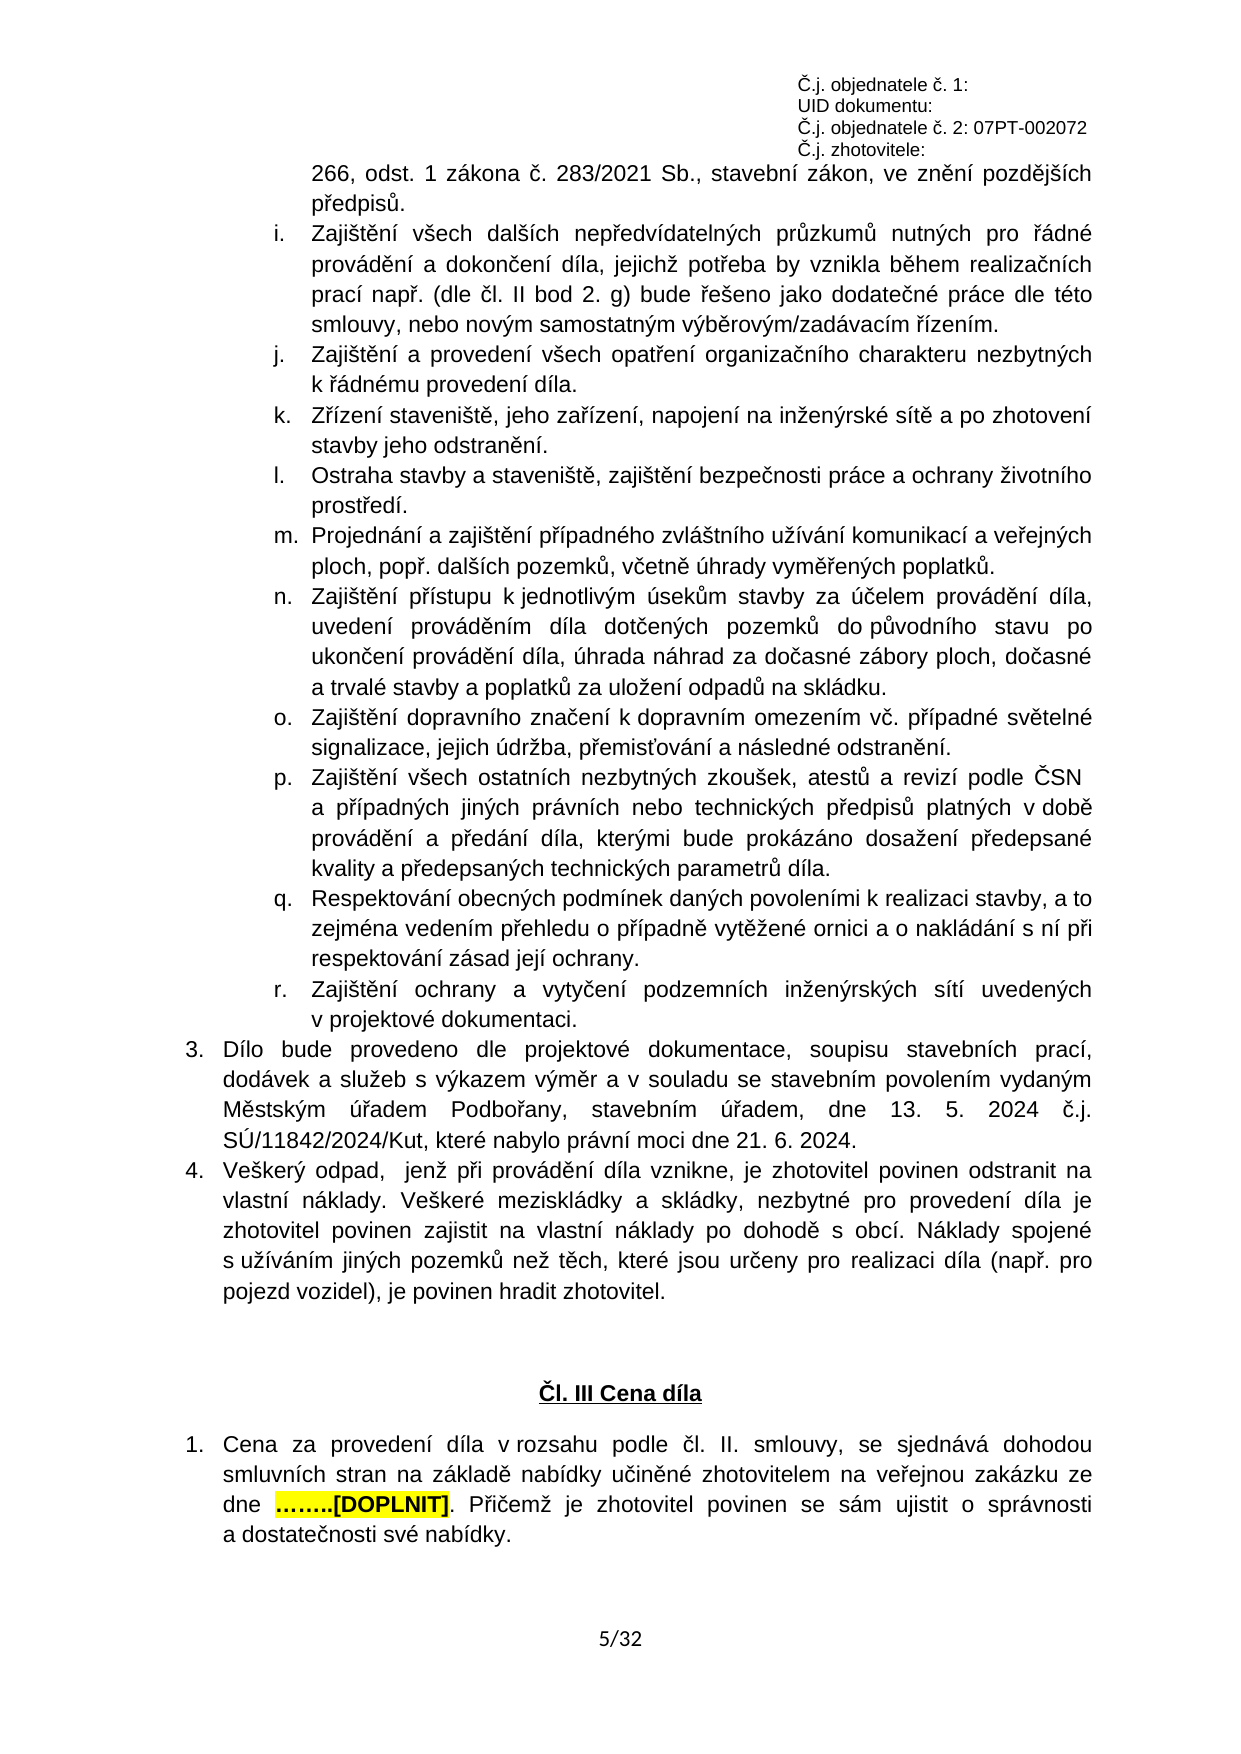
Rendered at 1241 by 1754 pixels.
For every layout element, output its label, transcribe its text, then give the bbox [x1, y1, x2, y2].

list Veškerý odpad, jenž při provádění díla vznikne, je zhotovitel povinen odstranit na vlastní náklady. Veškeré meziskládky a skládky, nezbytné pro provedení díla je zhotovitel povinen zajistit na vlastní náklady po dohodě s obcí. Náklady spojené s užíváním jiných pozemků než těch, které jsou určeny pro realizaci díla (např. pro pojezd vozidel), je povinen hradit zhotovitel. [185, 1157, 1093, 1304]
list Zajištění přístupu k jednotlivým úsekům stavby za účelem provádění díla, uvedení prováděním díla dotčených pozemků do původního stavu po ukončení provádění díla, úhrada náhrad za dočasné zábory ploch, dočasné a trvalé stavby a poplatků za uložení odpadů na skládku. [274, 583, 1093, 700]
list Projednání a zajištění případného zvláštního užívání komunikací a veřejných ploch, popř. dalších pozemků, včetně úhrady vyměřených poplatků. [274, 522, 1093, 579]
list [274, 160, 1093, 217]
list Zajištění všech ostatních nezbytných zkoušek, atestů a revizí podle ČSN a případných jiných právních nebo technických předpisů platných v době provádění a předání díla, kterými bude prokázáno dosažení předepsané kvality a předepsaných technických parametrů díla. [274, 764, 1093, 881]
list Ostraha stavby a staveniště, zajištění bezpečnosti práce a ochrany životního prostředí. [274, 462, 1093, 519]
list Respektování obecných podmínek daných povoleními k realizaci stavby, a to zejména vedením přehledu o případně vytěžené ornici a o nakládání s ní při respektování zásad její ochrany. [274, 885, 1093, 972]
list Dílo bude provedeno dle projektové dokumentace, soupisu stavebních prací, dodávek a služeb s výkazem výměr a v souladu se stavebním povolením vydaným Městským úřadem Podbořany, stavebním úřadem, dne 13. 5. 2024 č.j. SÚ/11842/2024/Kut, které nabylo právní moci dne 21. 6. 2024. [185, 1036, 1093, 1153]
list Zajištění dopravního značení k dopravním omezením vč. případné světelné signalizace, jejich údržba, přemisťování a následné odstranění. [274, 704, 1093, 760]
list Cena za provedení díla v rozsahu podle čl. II. smlouvy, se sjednává dohodou smluvních stran na základě nabídky učiněné zhotovitelem na veřejnou zakázku ze dne ……..[DOPLNIT]. Přičemž je zhotovitel povinen se sám ujistit o správnosti a dostatečnosti své nabídky. [185, 1431, 1093, 1548]
list Zřízení staveniště, jeho zařízení, napojení na inženýrské sítě a po zhotovení stavby jeho odstranění. [274, 402, 1093, 458]
list Zajištění a provedení všech opatření organizačního charakteru nezbytných k řádnému provedení díla. [274, 341, 1093, 398]
list Zajištění všech dalších nepředvídatelných průzkumů nutných pro řádné provádění a dokončení díla, jejichž potřeba by vznikla během realizačních prací např. (dle čl. II bod 2. g) bude řešeno jako dodatečné práce dle této smlouvy, nebo novým samostatným výběrovým/zadávacím řízením. [274, 220, 1093, 337]
list Zajištění ochrany a vytyčení podzemních inženýrských sítí uvedených v projektové dokumentaci. [274, 976, 1093, 1032]
text Čl. III Cena díla [148, 1380, 1093, 1406]
